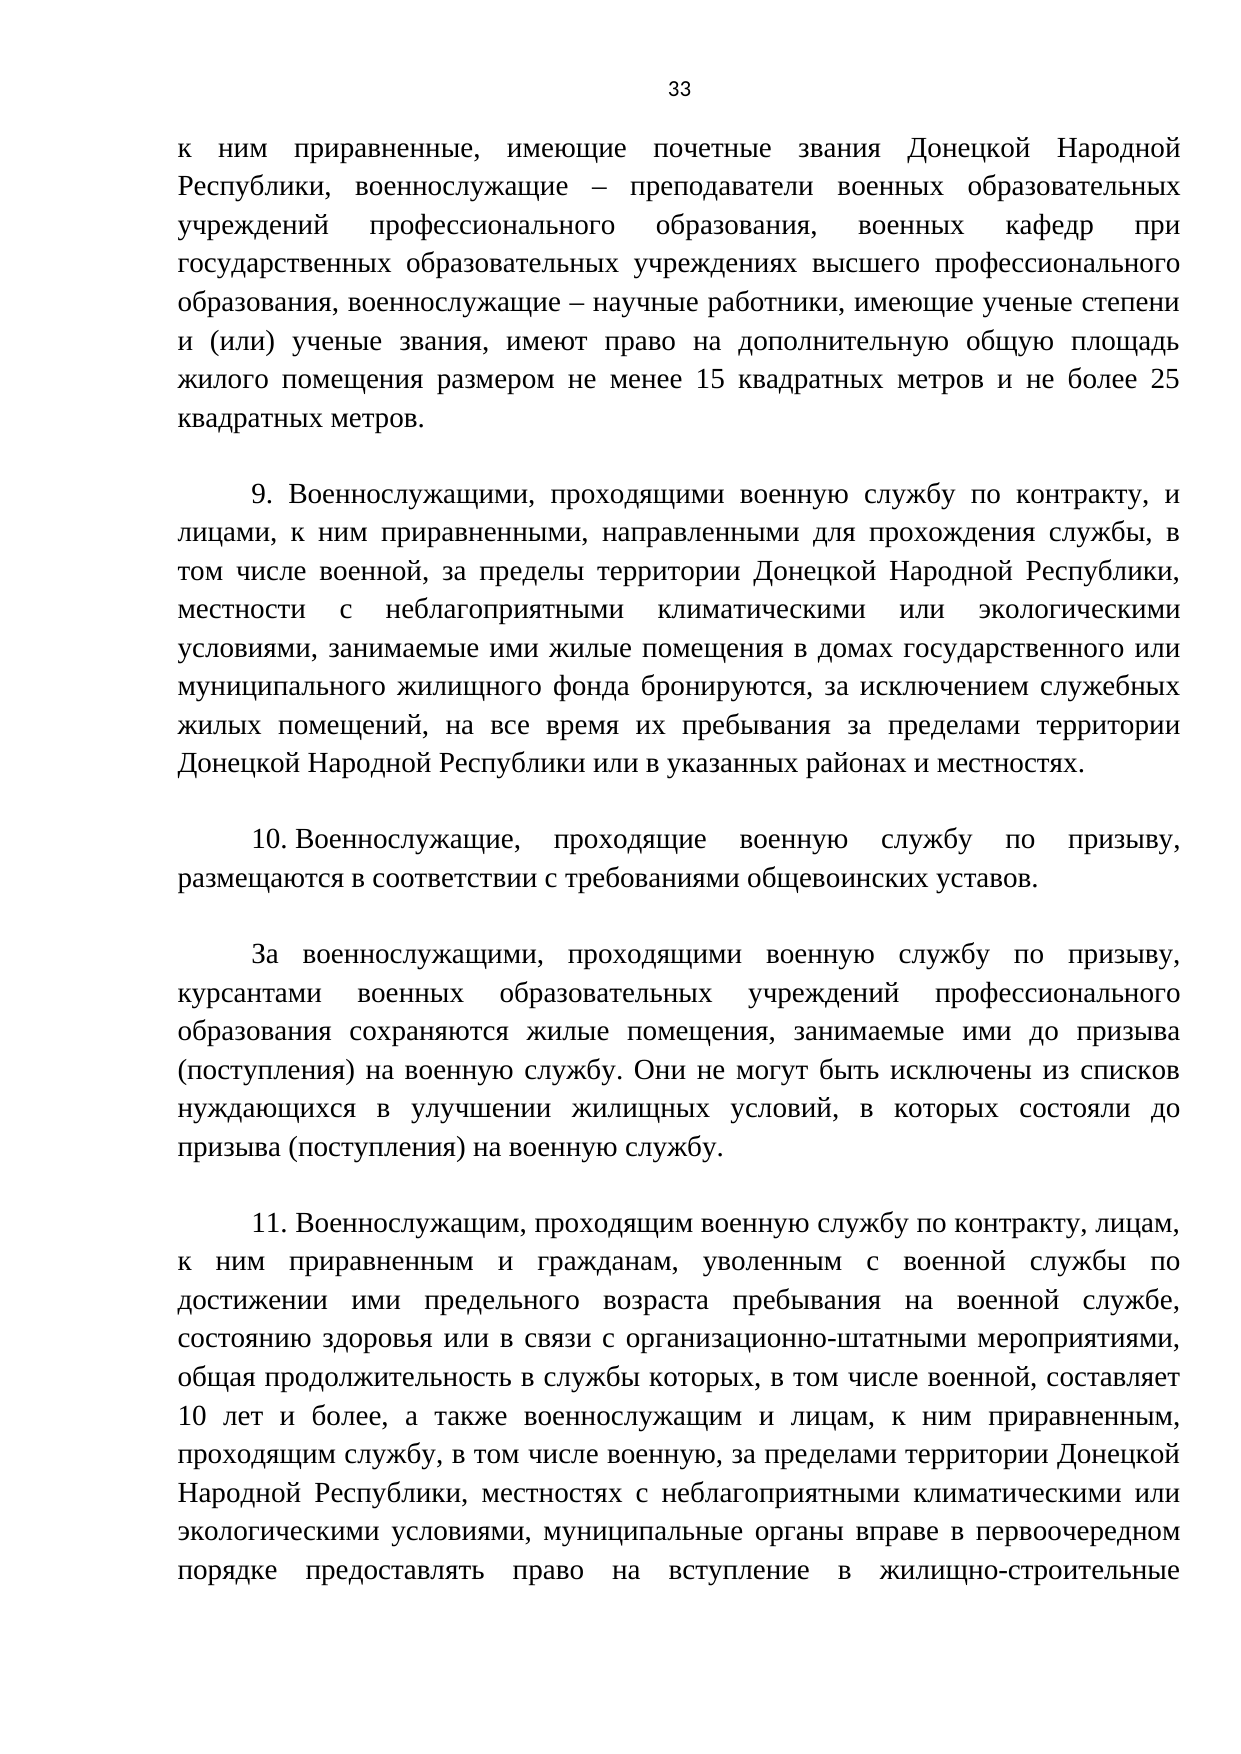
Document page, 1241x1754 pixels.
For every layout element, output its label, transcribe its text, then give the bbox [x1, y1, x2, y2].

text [177, 1205, 1181, 1585]
text За военнослужащими, проходящими военную службу по призыву, курсантами военных образовательных учреждений профессионального образования сохраняются жилые помещения, занимаемые ими до призыва (поступления) на военную службу. Они не могут быть исключены из списков нуждающихся в улучшении жилищных условий, в которых состояли до призыва (поступления) на военную службу. [177, 936, 1181, 1162]
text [177, 130, 1181, 433]
text 9. Военнослужащими, проходящими военную службу по контракту, и лицами, к ним приравненными, направленными для прохождения службы, в том числе военной, за пределы территории Донецкой Народной Республики, местности с неблагоприятными климатическими или экологическими условиями, занимаемые ими жилые помещения в домах государственного или муниципального жилищного фонда бронируются, за исключением служебных жилых помещений, на все время их пребывания за пределами территории Донецкой Народной Республики или в указанных районах и местностях. [177, 476, 1181, 779]
text 10. Военнослужащие, проходящие военную службу по призыву, размещаются в соответствии с требованиями общевоинских уставов. [177, 822, 1181, 894]
